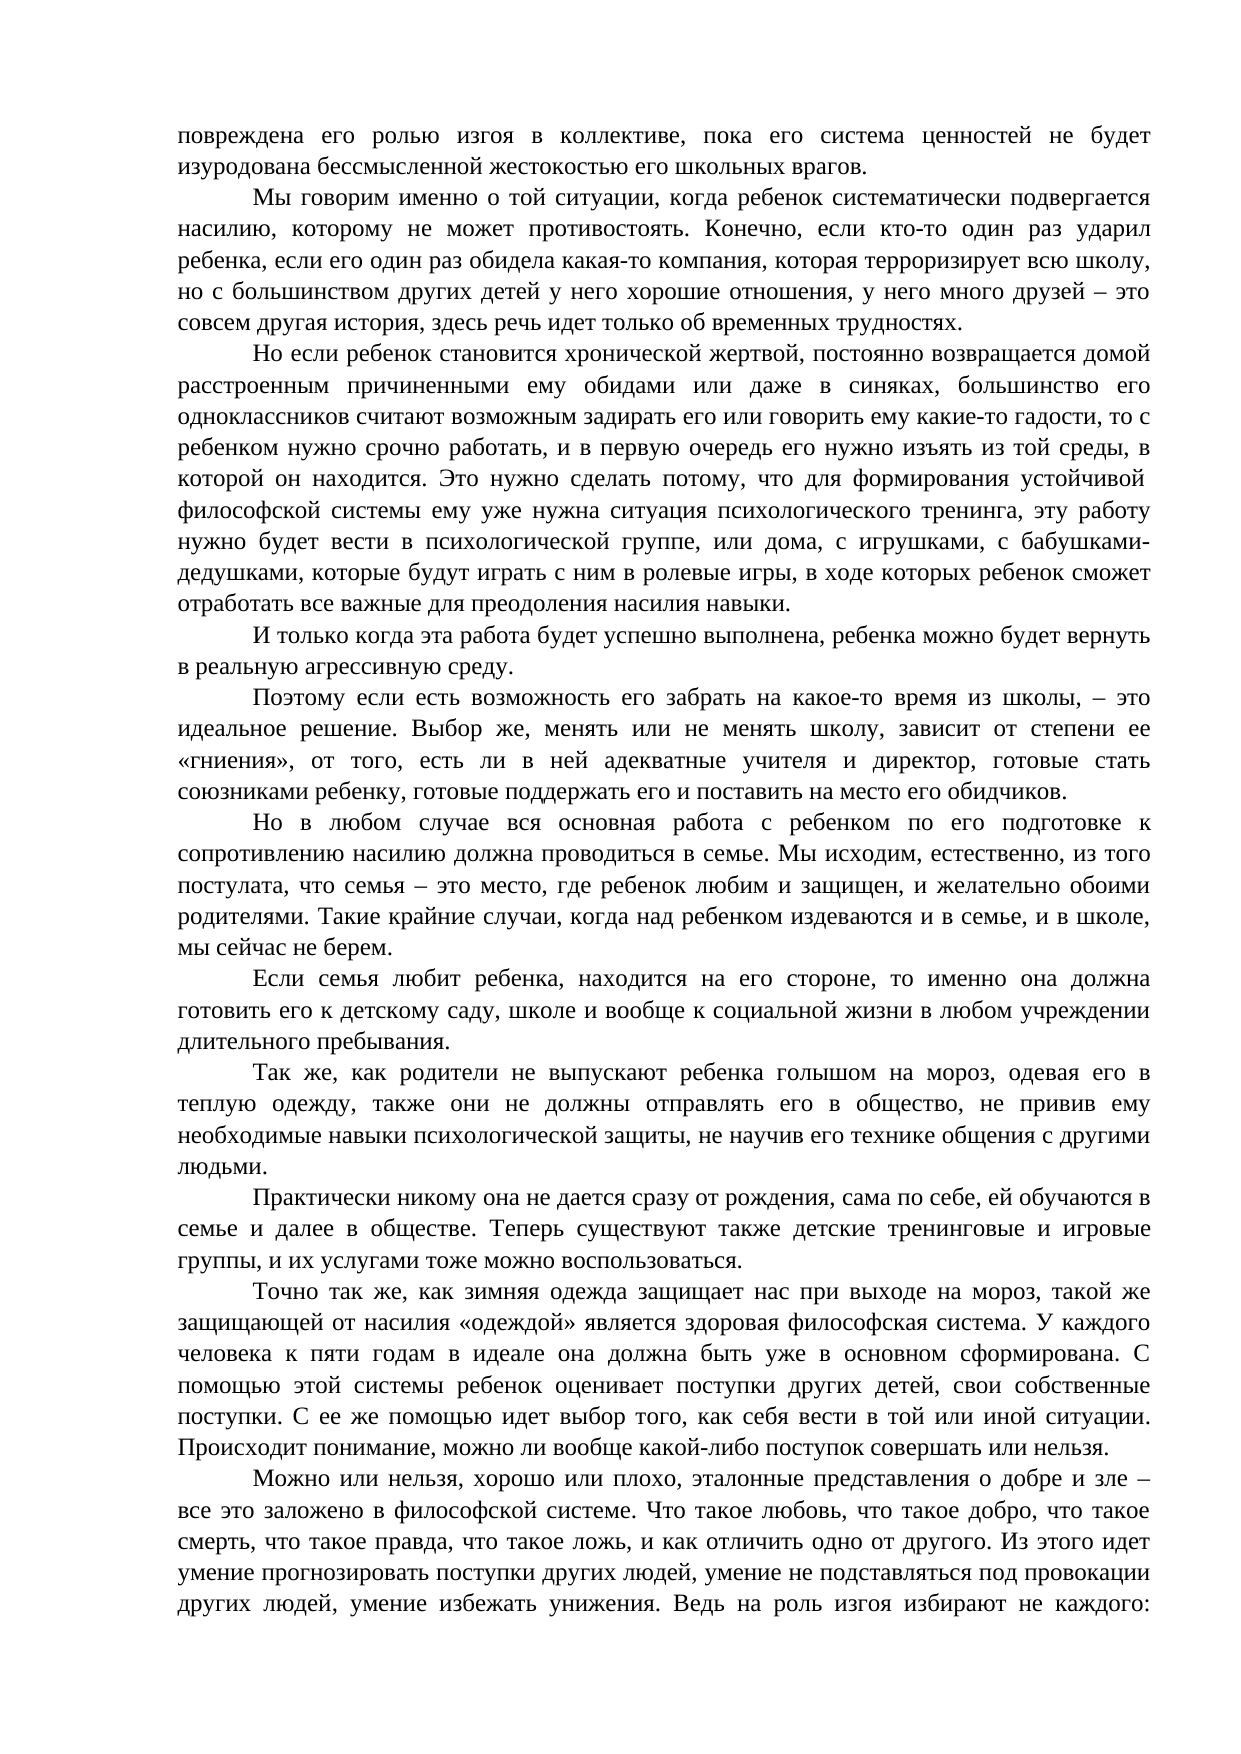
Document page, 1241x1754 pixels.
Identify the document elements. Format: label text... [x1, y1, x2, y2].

text Точно так же, как зимняя одежда защищает нас при выходе на мороз, такой же защищающей от насилия «одеждой» является здоровая философская система. У каждого человека к пяти годам в идеале она должна быть уже в основном сформирована. С помощью этой системы ребенок оценивает поступки других детей, свои собственные поступки. С ее же помощью идет выбор того, как себя вести в той или иной ситуации. Происходит понимание, можно ли вообще какой-либо поступок совершать или нельзя. [177, 1274, 1152, 1462]
text Но в любом случае вся основная работа с ребенком по его подготовке к сопротивлению насилию должна проводиться в семье. Мы исходим, естественно, из того постулата, что семья – это место, где ребенок любим и защищен, и желательно обоими родителями. Такие крайние случаи, когда над ребенком издеваются и в семье, и в школе, мы сейчас не берем. [177, 806, 1152, 962]
text Мы говорим именно о той ситуации, когда ребенок систематически подвергается насилию, которому не может противостоять. Конечно, если кто-то один раз ударил ребенка, если его один раз обидела какая-то компания, которая терроризирует всю школу, но с большинством других детей у него хорошие отношения, у него много друзей – это совсем другая история, здесь речь идет только об временных трудностях. [177, 181, 1152, 337]
text Если семья любит ребенка, находится на его стороне, то именно она должна готовить его к детскому саду, школе и вообще к социальной жизни в любом учреждении длительного пребывания. [177, 962, 1152, 1056]
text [177, 1462, 1152, 1618]
text Практически никому она не дается сразу от рождения, сама по себе, ей обучаются в семье и далее в обществе. Теперь существуют также детские тренинговые и игровые группы, и их услугами тоже можно воспользоваться. [177, 1181, 1152, 1274]
text Поэтому если есть возможность его забрать на какое-то время из школы, – это идеальное решение. Выбор же, менять или не менять школу, зависит от степени ее «гниения», от того, есть ли в ней адекватные учителя и директор, готовые стать союзниками ребенку, готовые поддержать его и поставить на место его обидчиков. [177, 681, 1152, 806]
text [177, 118, 1152, 181]
text Так же, как родители не выпускают ребенка голышом на мороз, одевая его в теплую одежду, также они не должны отправлять его в общество, не привив ему необходимые навыки психологической защиты, не научив его технике общения с другими людьми. [177, 1056, 1152, 1181]
text И только когда эта работа будет успешно выполнена, ребенка можно будет вернуть в реальную агрессивную среду. [177, 618, 1152, 681]
text Но если ребенок становится хронической жертвой, постоянно возвращается домой расстроенным причиненными ему обидами или даже в синяках, большинство его одноклассников считают возможным задирать его или говорить ему какие-то гадости, то с ребенком нужно срочно работать, и в первую очередь его нужно изъять из той среды, в которой он находится. Это нужно сделать потому, что для формирования устойчивой философской системы ему уже нужна ситуация психологического тренинга, эту работу нужно будет вести в психологической группе, или дома, с игрушками, с бабушками-дедушками, которые будут играть с ним в ролевые игры, в ходе которых ребенок сможет отработать все важные для преодоления насилия навыки. [177, 337, 1152, 618]
